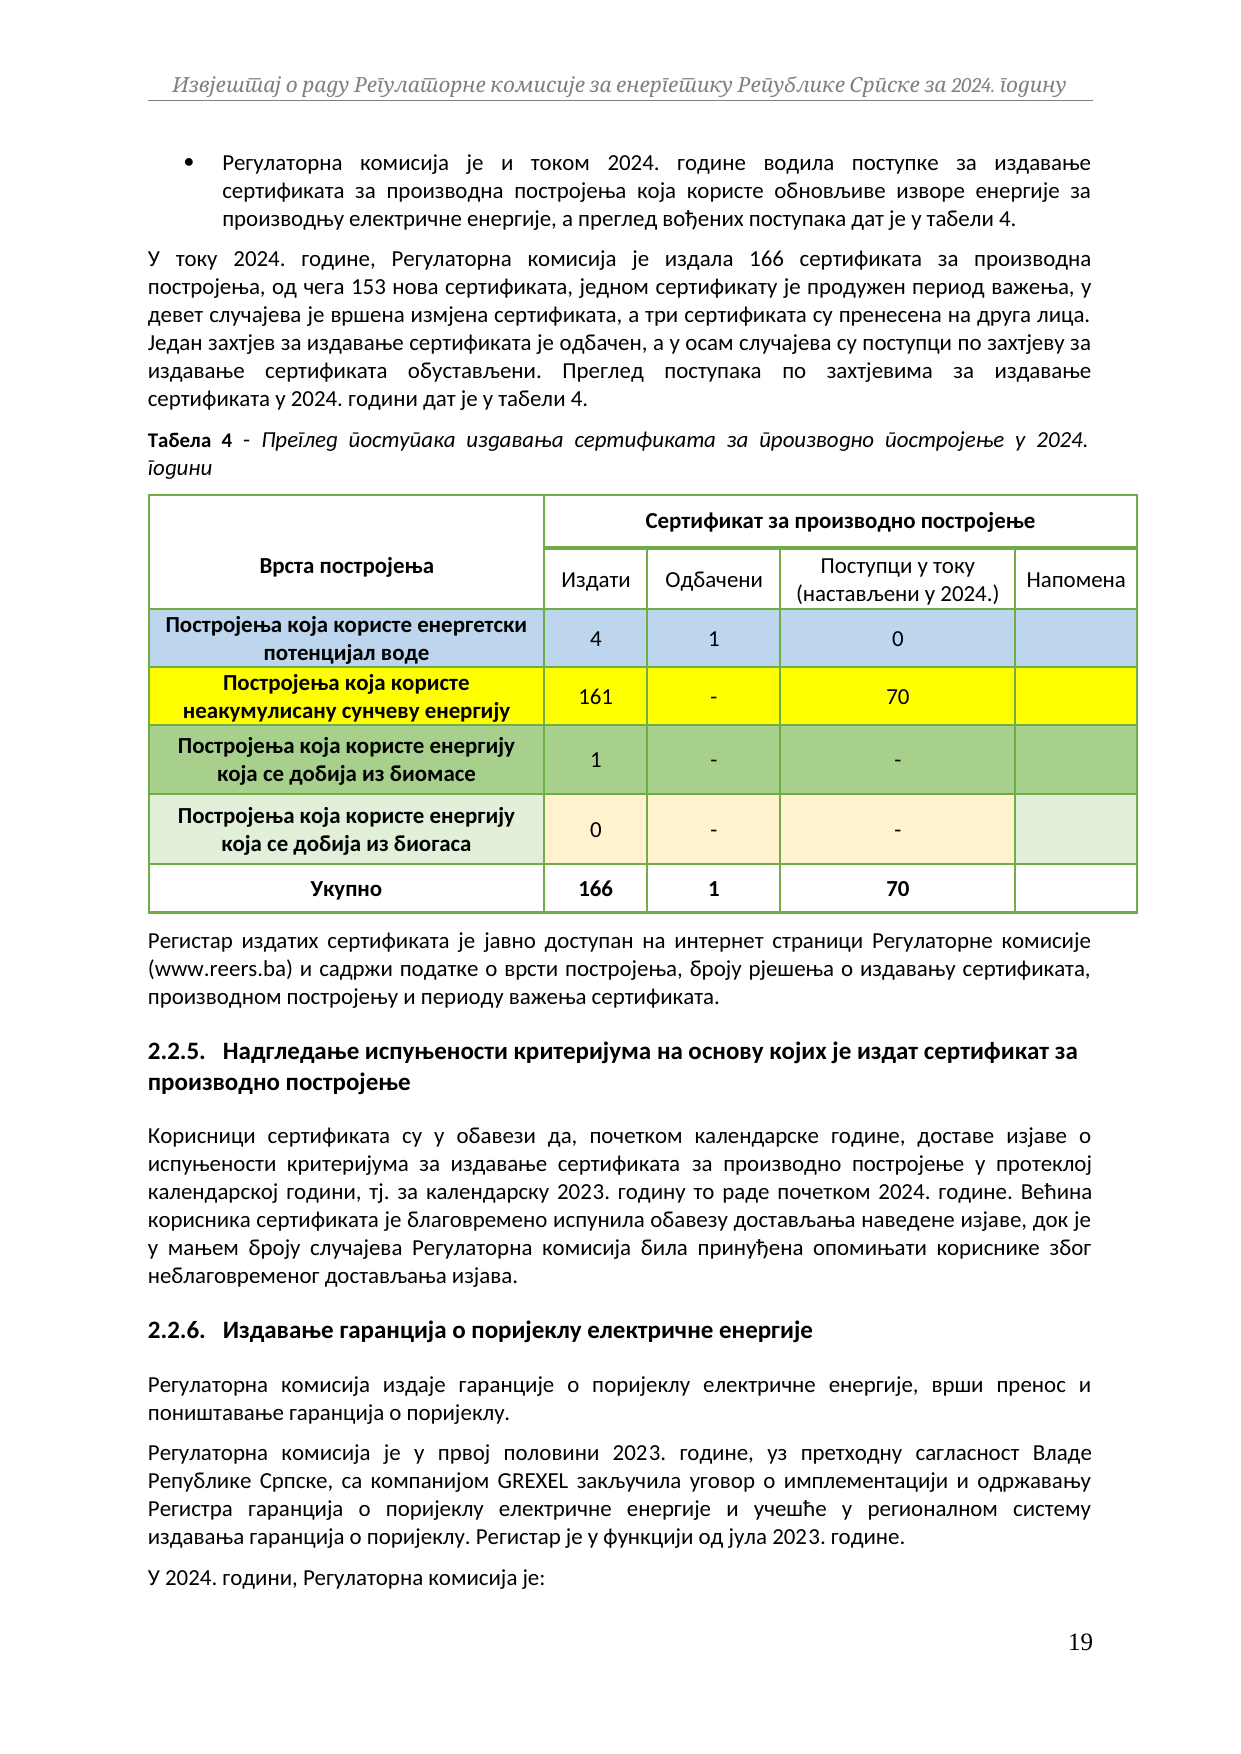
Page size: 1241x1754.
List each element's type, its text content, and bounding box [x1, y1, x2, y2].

table_cell 161 [545, 668, 646, 724]
table_cell Постројења која користе енергетски потенцијал воде [150, 610, 543, 666]
table_cell Поступци у току (настављени у 2024.) [781, 550, 1014, 608]
table_cell - [781, 726, 1014, 793]
table_cell Издати [545, 550, 646, 608]
table_cell Одбачени [648, 550, 779, 608]
table_cell Укупно [150, 865, 543, 911]
table_cell [1016, 865, 1136, 911]
list Регулаторна комисија је и током 2024. године водила поступке за издавање сертификата за производна постројења која користе обновљиве изворе енергије за производњу електричне енергије, а преглед вођених поступака дат је у табели 4. [185, 148, 1093, 232]
text У 2024. години, Регулаторна комисија је: [148, 1563, 1093, 1591]
table_cell [1016, 726, 1136, 793]
table_cell Постројења која користе неакумулисану сунчеву енергију [150, 668, 543, 724]
table_cell 70 [781, 668, 1014, 724]
text Табела 4 - Преглед поступака издавања сертификата за производно постројење у 2024. години [148, 425, 1093, 481]
table_cell 70 [781, 865, 1014, 911]
table_cell 1 [545, 726, 646, 793]
subtitle Надгледање испуњености критеријума на основу којих је издат сертификат за производно постројење [148, 1035, 1093, 1096]
text Регулаторна комисија издаје гаранције о поријеклу електричне енергије, врши пренос и поништавање гаранција о поријеклу. [148, 1370, 1093, 1426]
table_cell Постројења која користе енергију која се добија из биомасе [150, 726, 543, 793]
table_cell 166 [545, 865, 646, 911]
table_cell - [648, 668, 779, 724]
text Регулаторна комисија је у првој половини 2023. године, уз претходну сагласност Владе Републике Српске, са компанијом GREXEL закључила уговор о имплементацији и одржавању Регистра гаранција о поријеклу електричне енергије и учешће у регионалном систему издавања гаранција о поријеклу. Регистар је у функцији од јула 2023. године. [148, 1438, 1093, 1550]
text Корисници сертификата су у обавези да, почетком календарске године, доставе изјаве о испуњености критеријума за издавање сертификата за производно постројење у протеклој календарској години, тј. за календарску 2023. годину то раде почетком 2024. године. Већина корисника сертификата је благовремено испунила обавезу достављања наведене изјаве, док је у мањем броју случајева Регулаторна комисија била принуђена опомињати кориснике због неблаговременог достављања изјава. [148, 1121, 1093, 1289]
table_header Врста постројења [150, 496, 543, 608]
table_cell 1 [648, 865, 779, 911]
table_cell 0 [781, 610, 1014, 666]
table_header Сертификат за производно постројење [545, 496, 1136, 546]
table_cell [1016, 668, 1136, 724]
table_cell - [781, 795, 1014, 863]
table_cell Напомена [1016, 550, 1136, 608]
table_cell 1 [648, 610, 779, 666]
table_cell Постројења која користе енергију која се добија из биогаса [150, 795, 543, 863]
text Регистар издатих сертификата је јавно доступан на интернет страници Регулаторне комисије (www.reers.ba) и садржи податке о врсти постројења, броју рјешења о издавању сертификата, производном постројењу и периоду важења сертификата. [148, 926, 1093, 1010]
table_cell [1016, 795, 1136, 863]
subtitle Издавање гаранција о поријеклу електричне енергије [148, 1314, 1093, 1345]
table_cell [1016, 610, 1136, 666]
table_cell 4 [545, 610, 646, 666]
table_cell 0 [545, 795, 646, 863]
text У току 2024. године, Регулаторна комисија је издала 166 сертификата за производна постројења, од чега 153 нова сертификата, једном сертификату је продужен период важења, у девет случајева је вршена измјена сертификата, а три сертификата су пренесена на друга лица. Један захтјев за издавање сертификата је одбачен, а у осам случајева су поступци по захтјеву за издавање сертификата обустављени. Преглед поступака по захтјевима за издавање сертификата у 2024. години дат је у табели 4. [148, 244, 1093, 412]
table_cell - [648, 795, 779, 863]
table_cell - [648, 726, 779, 793]
